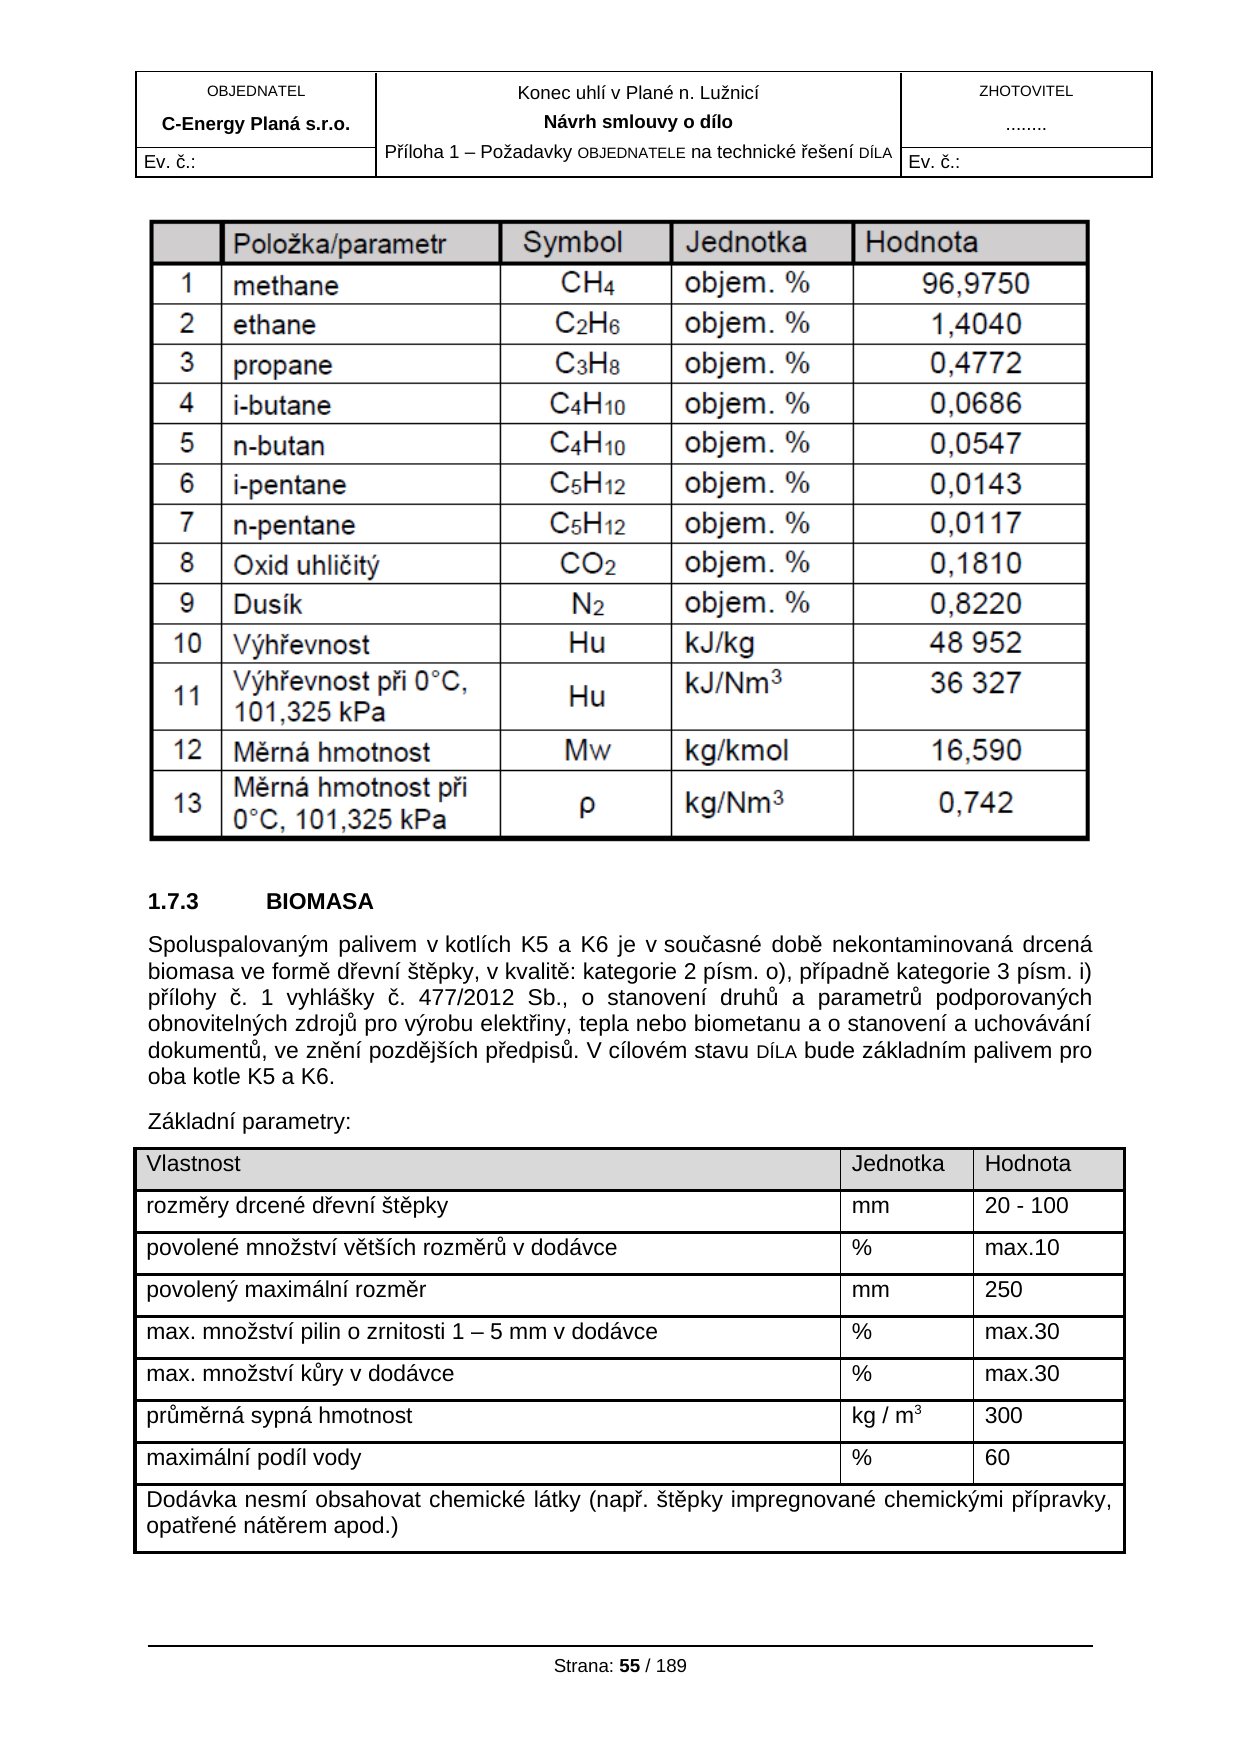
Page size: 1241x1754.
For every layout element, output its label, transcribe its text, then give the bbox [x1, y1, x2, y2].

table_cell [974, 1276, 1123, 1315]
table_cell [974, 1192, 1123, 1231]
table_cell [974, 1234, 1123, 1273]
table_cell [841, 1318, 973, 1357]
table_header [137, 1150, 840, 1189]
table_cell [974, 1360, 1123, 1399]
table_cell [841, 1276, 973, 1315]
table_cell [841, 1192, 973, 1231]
text Základní parametry: [148, 1108, 1093, 1134]
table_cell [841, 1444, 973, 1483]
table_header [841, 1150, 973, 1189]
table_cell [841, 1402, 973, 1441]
subtitle 1.7.3 Biomasa [148, 888, 1093, 914]
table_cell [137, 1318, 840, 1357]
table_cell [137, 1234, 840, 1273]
text Spoluspalovaným palivem v kotlích K5 a K6 je v současné době nekontaminovaná drcená biomasa ve formě dřevní štěpky, v kvalitě: kategorie 2 písm. o), případně kategorie 3 písm. i) přílohy č. 1 vyhlášky č. 477/2012 Sb., o stanovení druhů a parametrů podporovaných obnovitelných zdrojů pro výrobu elektřiny, tepla nebo biometanu a o stanovení a uchovávání dokumentů, ve znění pozdějších předpisů. V cílovém stavu díla bude základním palivem pro oba kotle K5 a K6. [148, 931, 1093, 1089]
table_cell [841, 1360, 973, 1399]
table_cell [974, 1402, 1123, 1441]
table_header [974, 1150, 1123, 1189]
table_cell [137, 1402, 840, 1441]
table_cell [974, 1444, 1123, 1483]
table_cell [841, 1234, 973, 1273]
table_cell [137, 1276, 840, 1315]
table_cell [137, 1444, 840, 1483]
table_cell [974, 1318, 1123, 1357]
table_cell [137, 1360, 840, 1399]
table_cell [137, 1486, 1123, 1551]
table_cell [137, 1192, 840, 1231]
